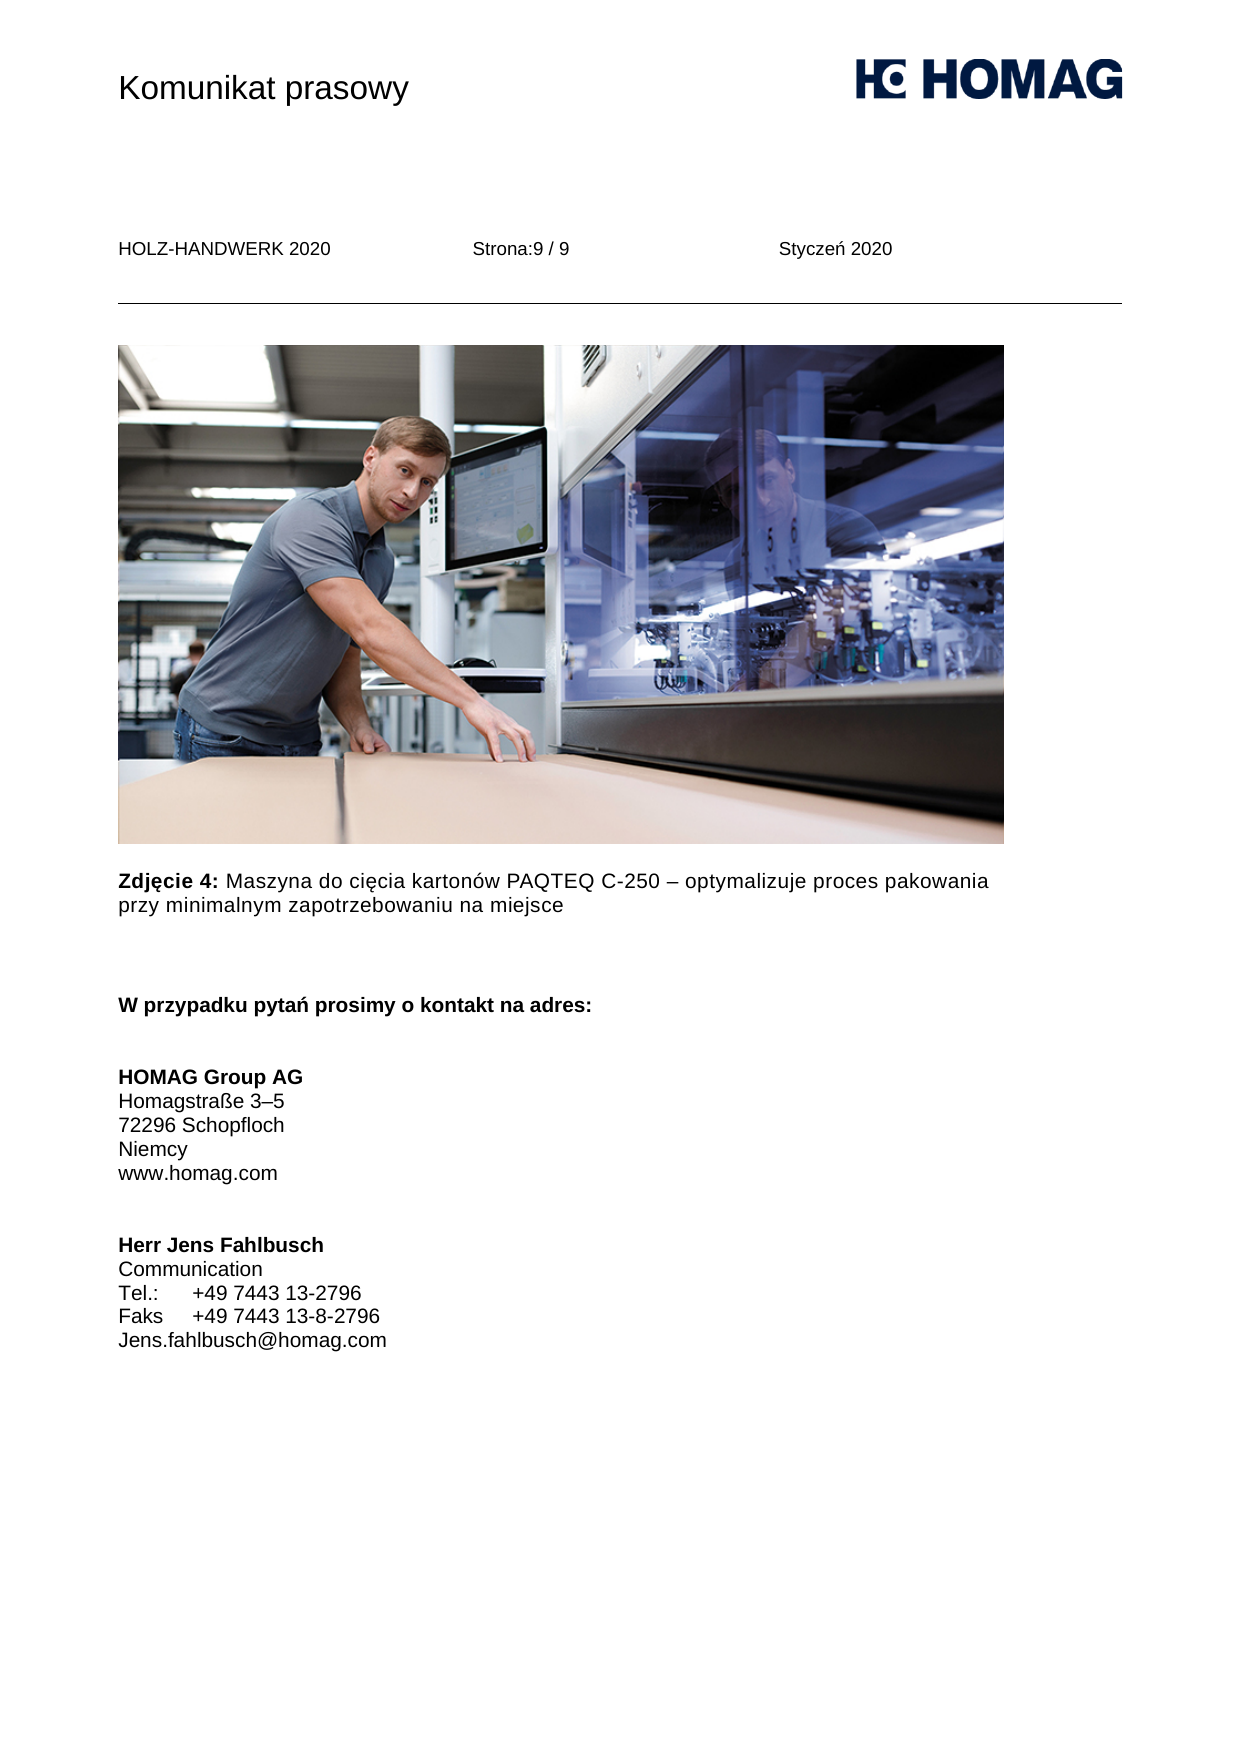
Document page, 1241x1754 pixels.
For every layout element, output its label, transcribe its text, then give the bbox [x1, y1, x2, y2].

subtitle Herr Jens Fahlbusch [118, 1232, 1004, 1256]
subtitle Jens.fahlbusch@homag.com [118, 1328, 1004, 1352]
subtitle Niemcy [118, 1137, 1004, 1161]
subtitle Tel.: +49 7443 13-2796 [118, 1280, 1004, 1304]
subtitle 72296 Schopfloch [118, 1113, 1004, 1137]
picture [118, 345, 1004, 844]
subtitle Homagstraße 3–5 [118, 1089, 1004, 1113]
title Zdjęcie 4: Maszyna do cięcia kartonów PAQTEQ C-250 – optymalizuje proces pakowania przy minimalnym zapotrzebowaniu na miejsce [118, 869, 1004, 917]
subtitle HOMAG Group AG [118, 1065, 1004, 1089]
subtitle Communication [118, 1256, 1004, 1280]
picture [856, 59, 1123, 99]
subtitle www.homag.com [118, 1161, 1004, 1184]
subtitle W przypadku pytań prosimy o kontakt na adres: [118, 993, 1004, 1017]
subtitle Faks +49 7443 13-8-2796 [118, 1304, 1004, 1328]
